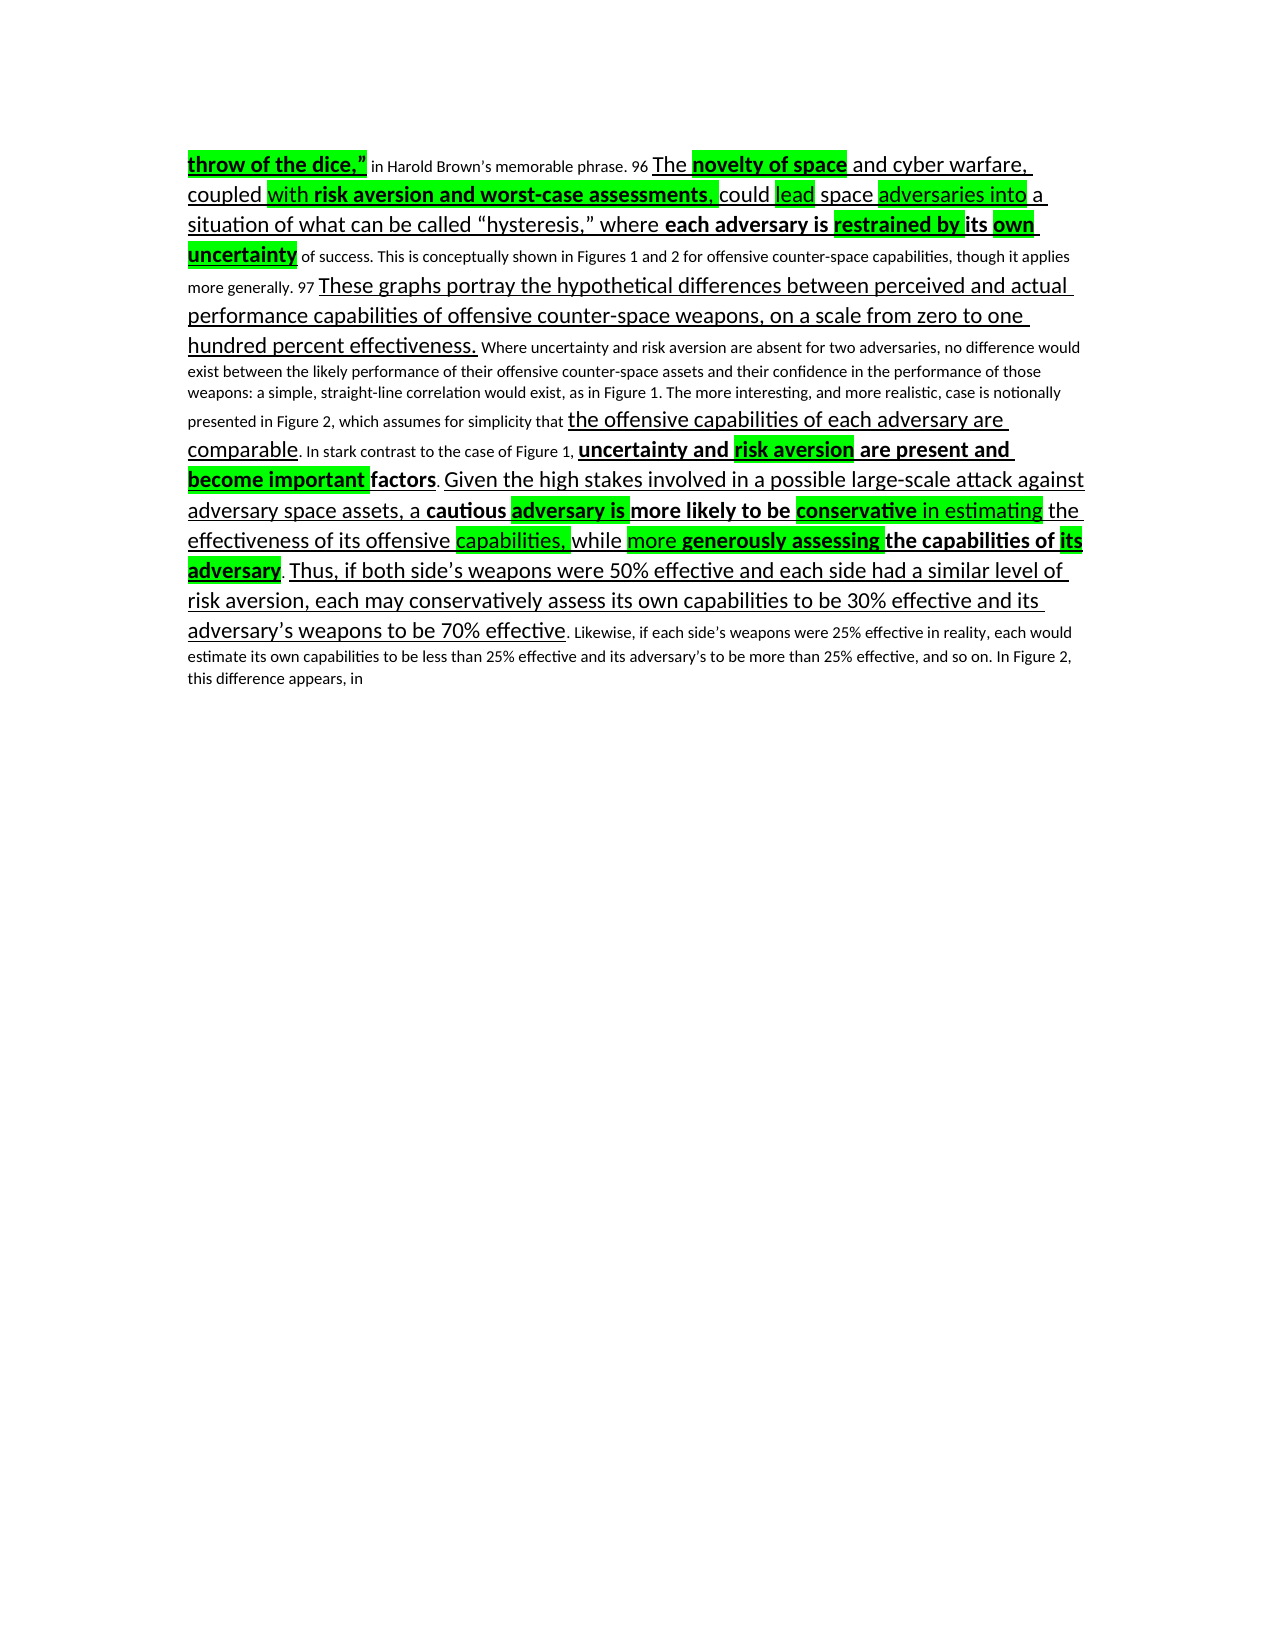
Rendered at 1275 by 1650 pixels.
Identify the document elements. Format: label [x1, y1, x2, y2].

text [187, 150, 1087, 688]
